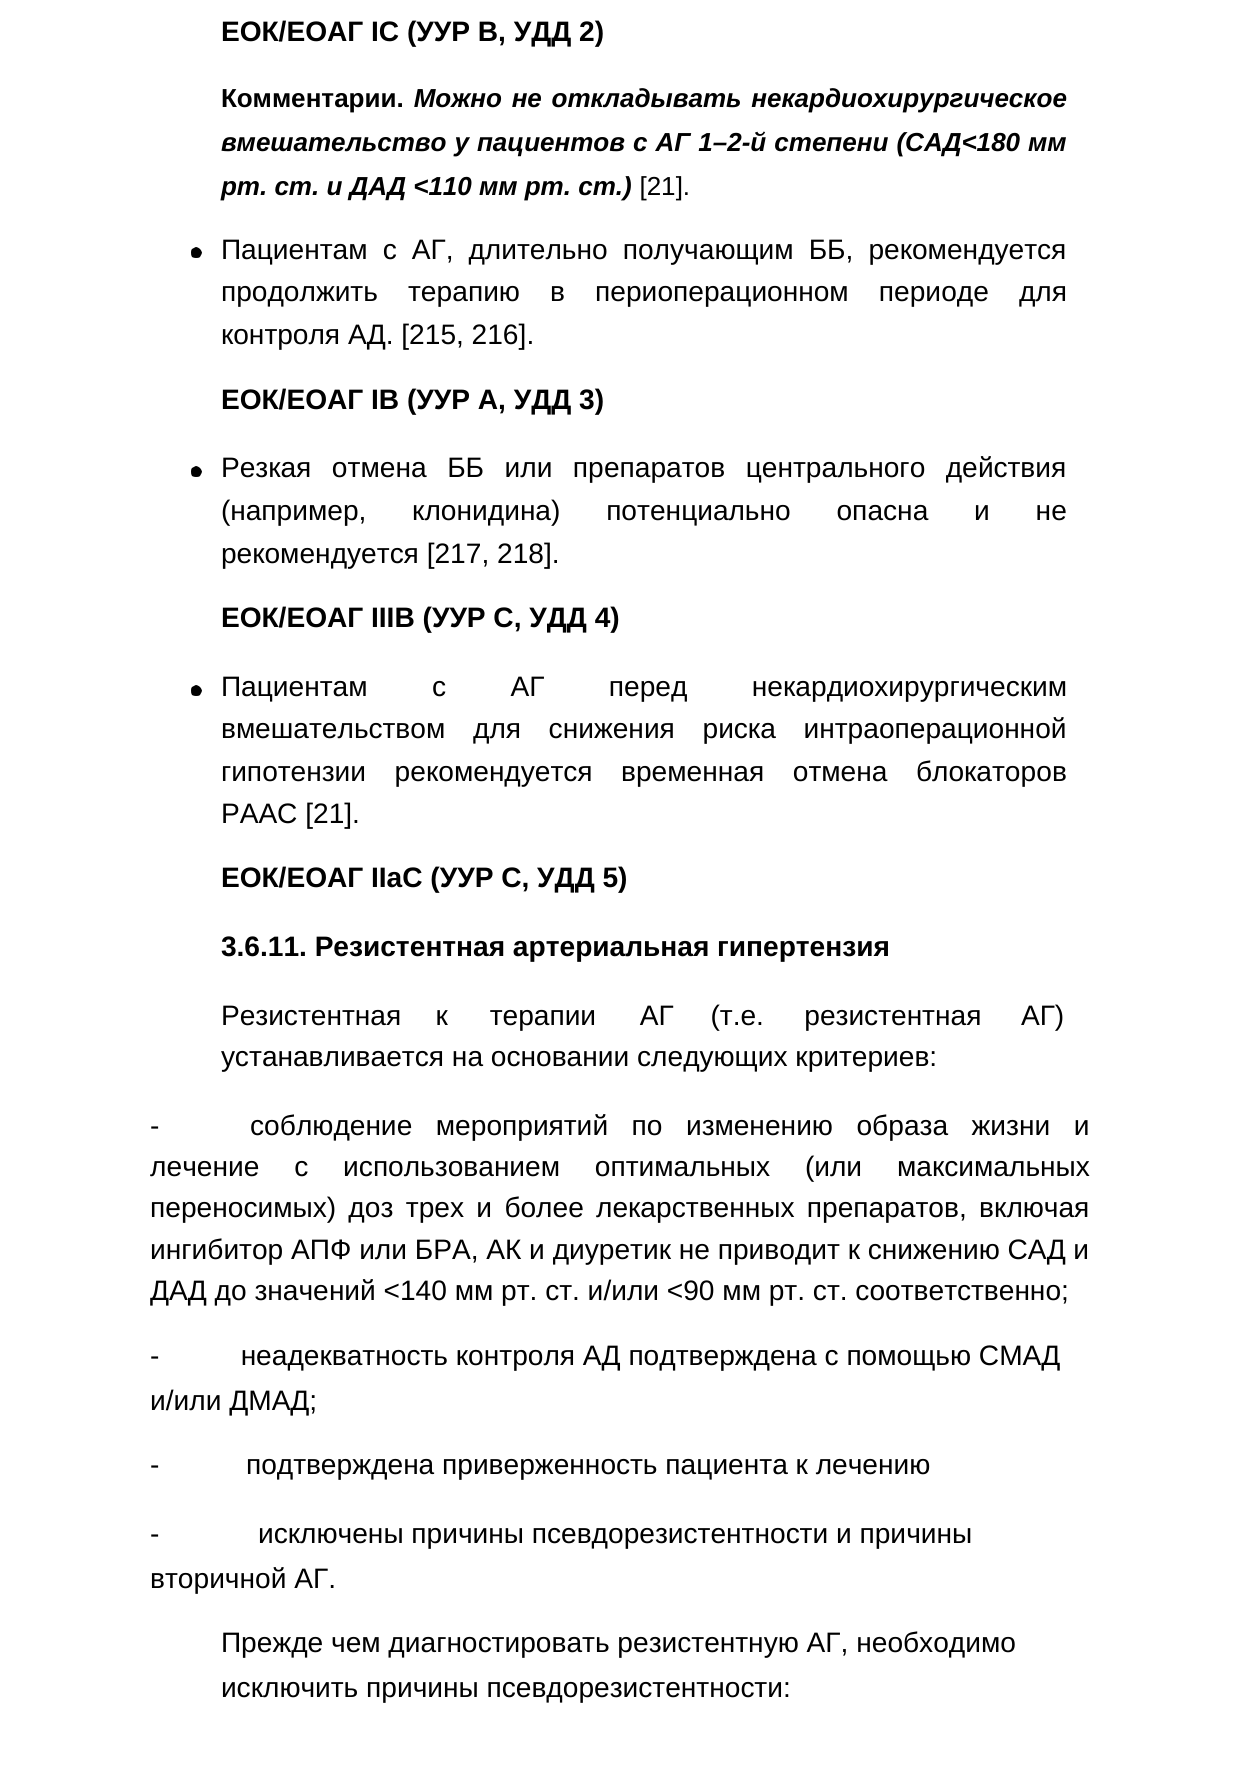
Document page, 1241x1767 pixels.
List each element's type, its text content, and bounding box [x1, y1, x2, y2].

picture [188, 245, 203, 260]
text Резистентная к терапии АГ (т.е. резистентная АГ) [221, 999, 1090, 1031]
list соблюдение мероприятий по изменению образа жизни и лечение с использованием оптимальных (или максимальных переносимых) доз трех и более лекарственных препаратов, включая ингибитор АПФ или БРА, АК и диуретик не приводит к снижению САД и ДАД до значений <140 мм рт. ст. и/или <90 мм рт. ст. соответственно; [150, 1108, 1090, 1307]
list неадекватность контроля АД подтверждена с помощью СМАД и/или ДМАД; [150, 1339, 1090, 1416]
text Пациентам с АГ, длительно получающим ББ, рекомендуется продолжить терапию в периоперационном периоде для контроля АД. [215, 216]. [221, 233, 1067, 350]
text Резкая отмена ББ или препаратов центрального действия (например, клонидина) потенциально опасна и не рекомендуется [217, 218]. [221, 451, 1067, 569]
list подтверждена приверженность пациента к лечению [150, 1448, 1090, 1480]
list исключены причины псевдорезистентности и причины вторичной АГ. [150, 1517, 1090, 1594]
text ЕОК/ЕОАГ IIIВ (УУР С, УДД 4) [221, 601, 1090, 634]
text ЕОК/ЕОАГ IВ (УУР А, УДД 3) [221, 383, 1090, 415]
text Комментарии. Можно не откладывать некардиохирургическое вмешательство у пациентов с АГ 1–2-й степени (САД<180 мм рт. ст. и ДАД <110 мм рт. ст.) [21]. [221, 83, 1067, 201]
text ЕОК/ЕОАГ IIaC (УУР С, УДД 5) [221, 861, 1090, 893]
text устанавливается на основании следующих критериев: [221, 1039, 1090, 1072]
text 3.6.11. Резистентная артериальная гипертензия [221, 930, 1090, 962]
text ЕОК/ЕОАГ IС (УУР B, УДД 2) [221, 14, 1090, 47]
picture [188, 464, 203, 479]
picture [188, 683, 203, 698]
text Пациентам с АГ перед некардиохирургическим вмешательством для снижения риска интраоперационной гипотензии рекомендуется временная отмена блокаторов РААС [21]. [221, 670, 1067, 829]
text Прежде чем диагностировать резистентную АГ, необходимо исключить причины псевдорезистентности: [221, 1626, 1067, 1703]
